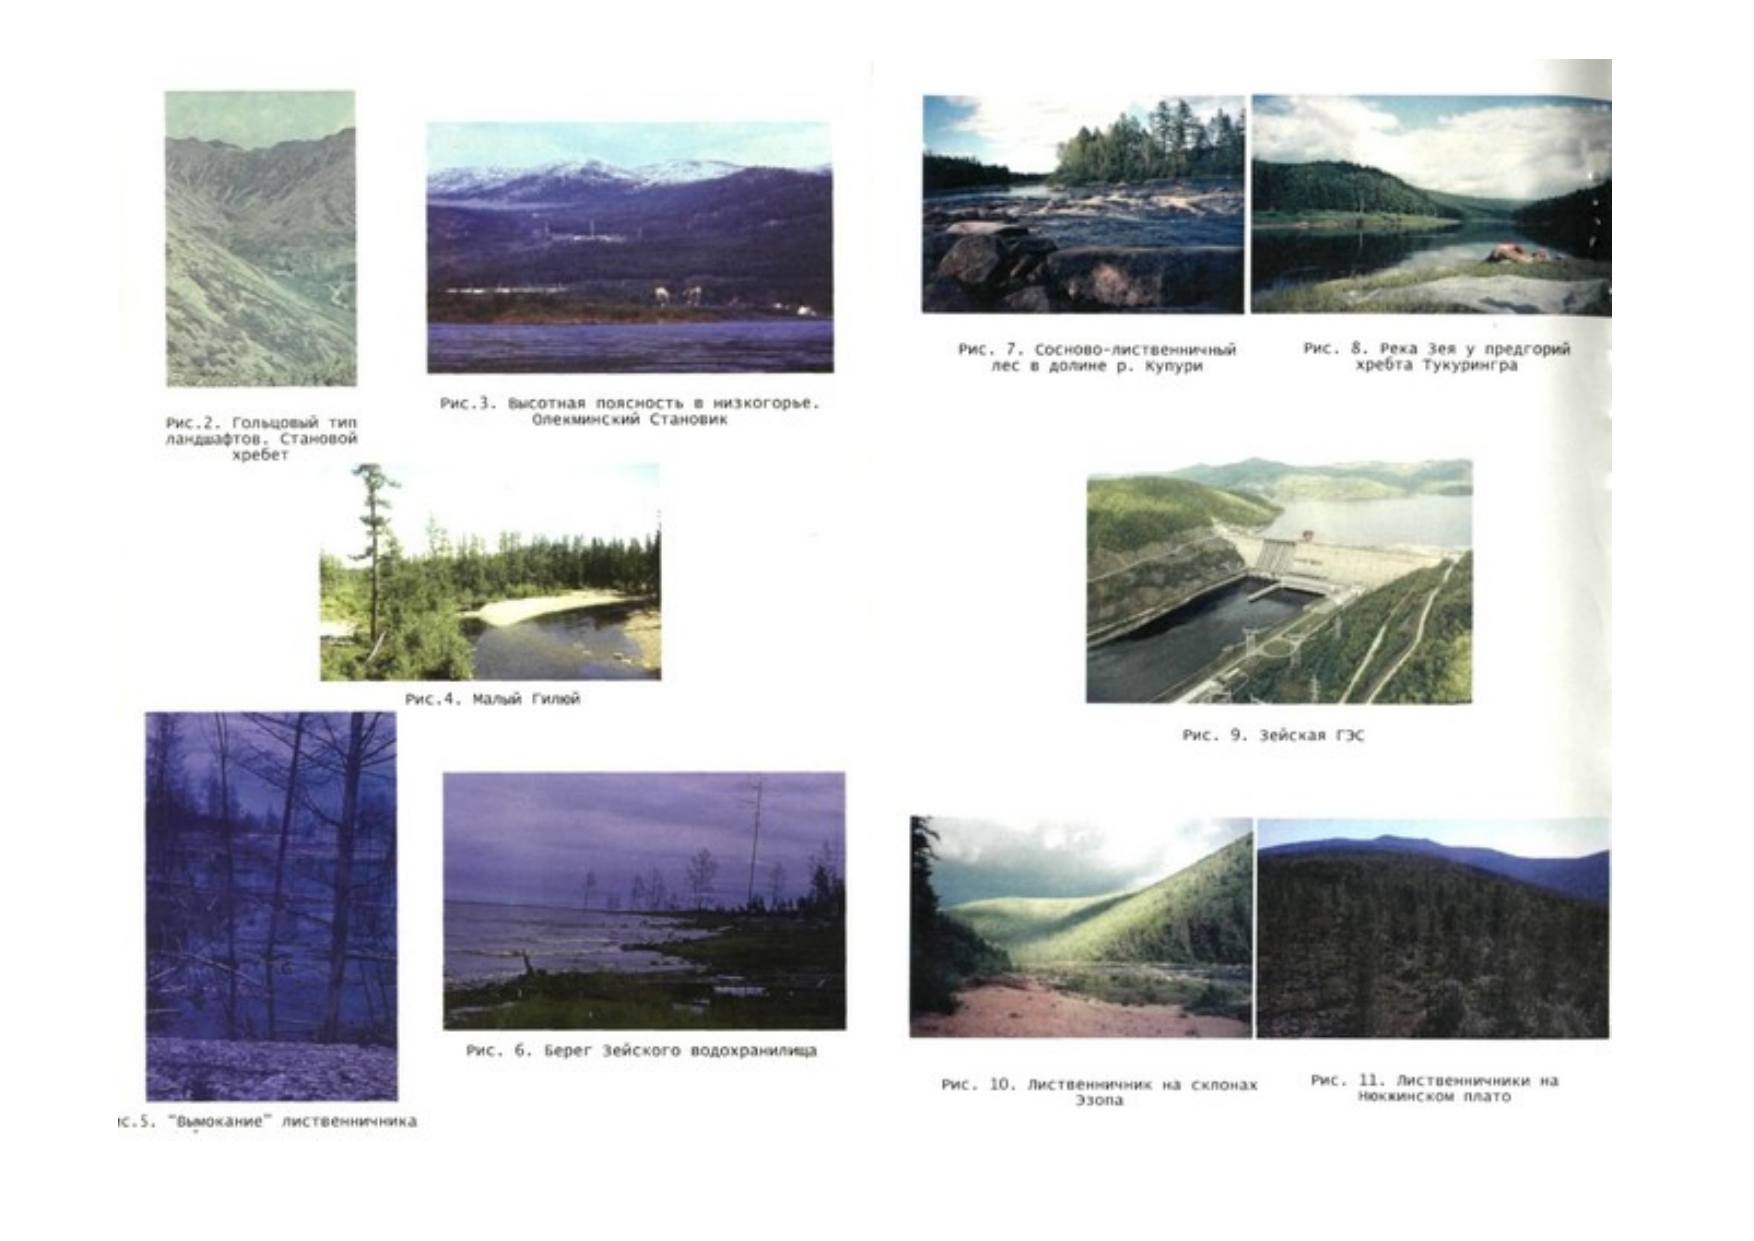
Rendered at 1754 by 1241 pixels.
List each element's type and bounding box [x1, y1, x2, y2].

picture [895, 59, 1612, 1141]
picture [118, 59, 874, 1141]
